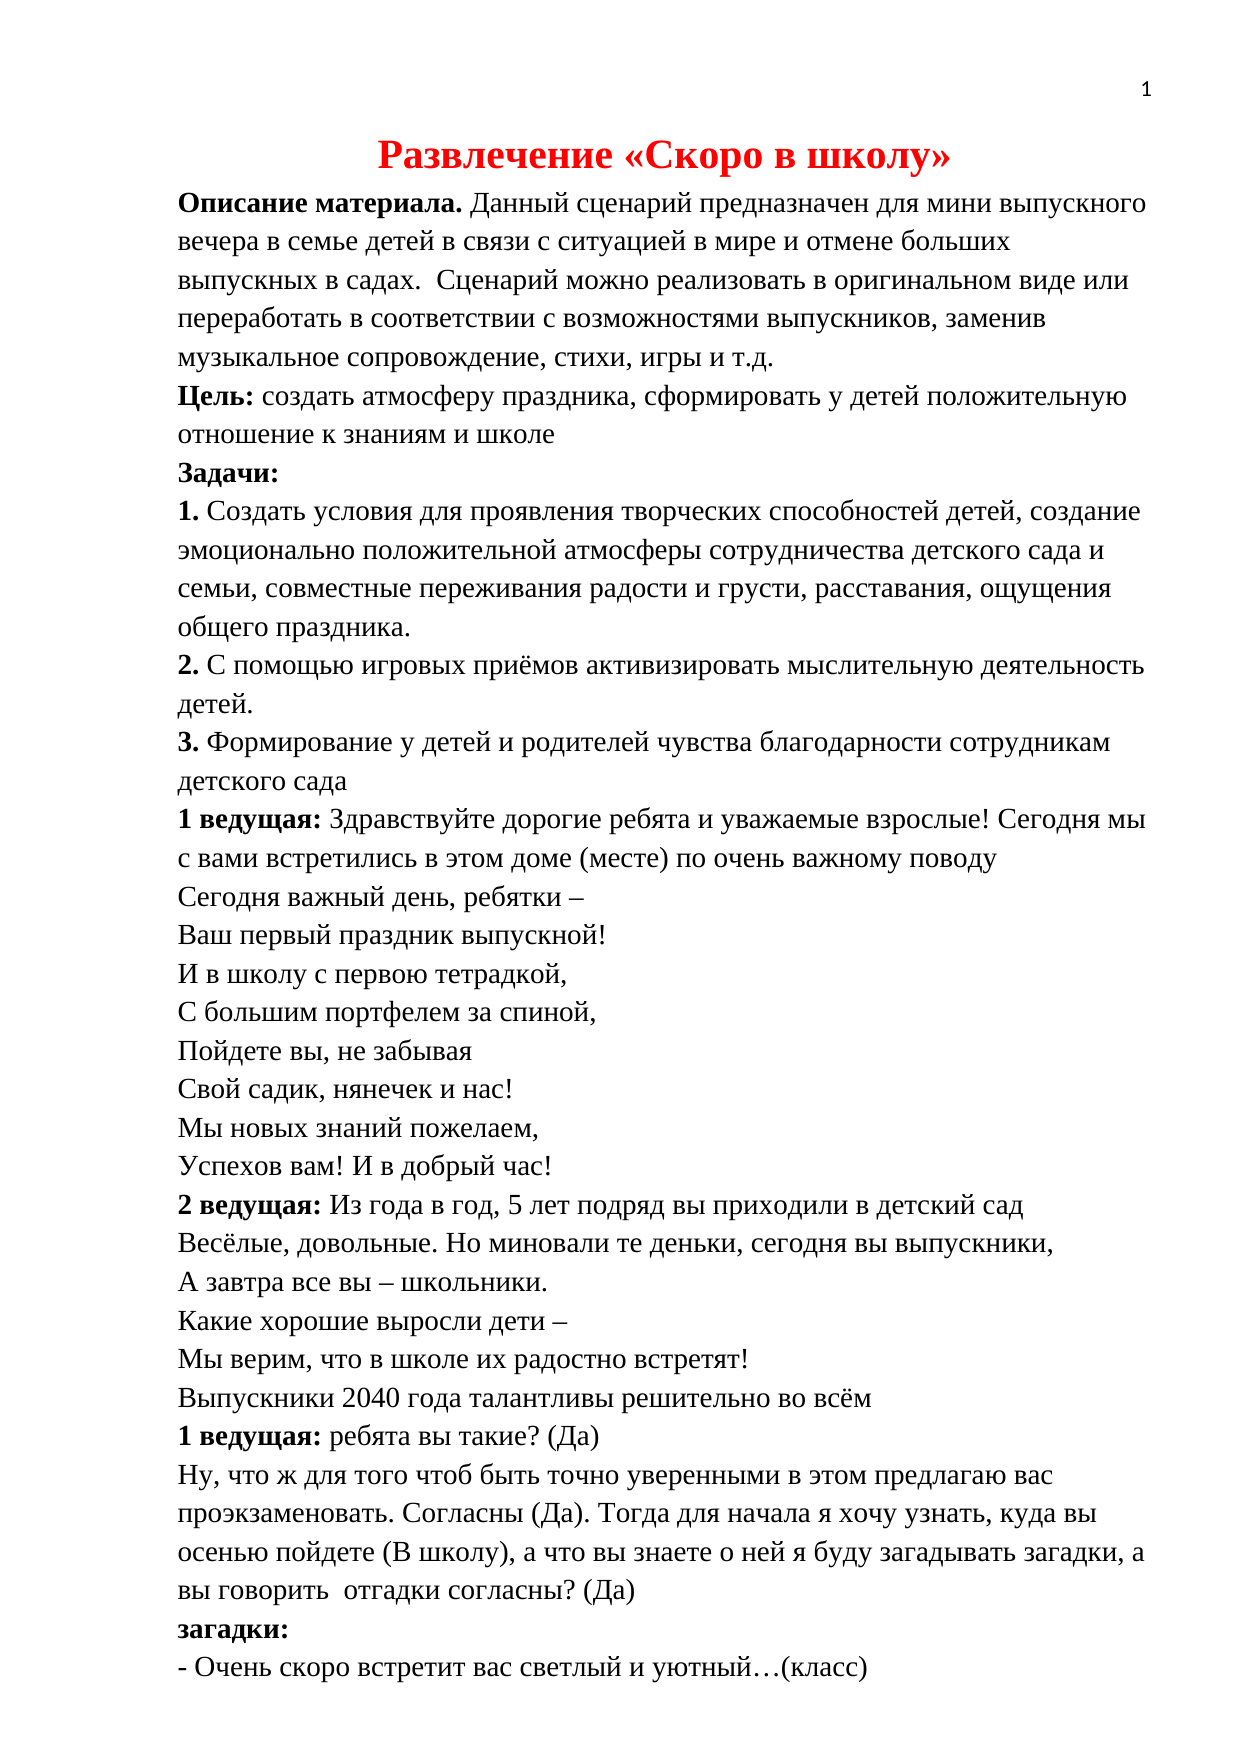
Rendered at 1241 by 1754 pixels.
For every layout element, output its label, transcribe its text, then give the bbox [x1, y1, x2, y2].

text Описание материала. Данный сценарий предназначен для мини выпускного вечера в семье детей в связи с ситуацией в мире и отмене больших выпускных в садах. Сценарий можно реализовать в оригинальном виде или переработать в соответствии с возможностями выпускников, заменив музыкальное сопровождение, стихи, игры и т.д. [177, 185, 1152, 373]
text 3. Формирование у детей и родителей чувства благодарности сотрудникам детского сада [177, 724, 1152, 797]
text 1. Создать условия для проявления творческих способностей детей, создание эмоционально положительной атмосферы сотрудничества детского сада и семьи, совместные переживания радости и грусти, расставания, ощущения общего праздника. [177, 493, 1152, 642]
text Свой садик, нянечек и нас! [177, 1071, 1152, 1105]
text Пойдете вы, не забывая [177, 1033, 1152, 1066]
text Сегодня важный день, ребятки – [177, 879, 1152, 912]
text Ваш первый праздник выпускной! [177, 917, 1152, 951]
text Развлечение «Скоро в школу» [177, 130, 1152, 178]
text 2. С помощью игровых приёмов активизировать мыслительную деятельность детей. [177, 647, 1152, 719]
text Ну, что ж для того чтоб быть точно уверенными в этом предлагаю вас проэкзаменовать. Согласны (Да). Тогда для начала я хочу узнать, куда вы осенью пойдете (В школу), а что вы знаете о ней я буду загадывать загадки, а вы говорить отгадки согласны? (Да) [177, 1457, 1152, 1606]
text С большим портфелем за спиной, [177, 994, 1152, 1028]
text Цель: создать атмосферу праздника, сформировать у детей положительную отношение к знаниям и школе [177, 378, 1152, 450]
text 2 ведущая: Из года в год, 5 лет подряд вы приходили в детский сад Весёлые, довольные. Но миновали те деньки, сегодня вы выпускники, А завтра все вы – школьники. Какие хорошие выросли дети – Мы верим, что в школе их радостно встретят! Выпускники 2040 года талантливы решительно во всём 1 ведущая: ребята вы такие? (Да) [177, 1187, 1152, 1452]
text Успехов вам! И в добрый час! [177, 1148, 1152, 1182]
text Задачи: [177, 455, 1152, 488]
text 1 ведущая: Здравствуйте дорогие ребята и уважаемые взрослые! Сегодня мы с вами встретились в этом доме (месте) по очень важному поводу [177, 802, 1152, 874]
text Мы новых знаний пожелаем, [177, 1110, 1152, 1143]
text И в школу с первою тетрадкой, [177, 956, 1152, 989]
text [177, 1611, 1152, 1683]
